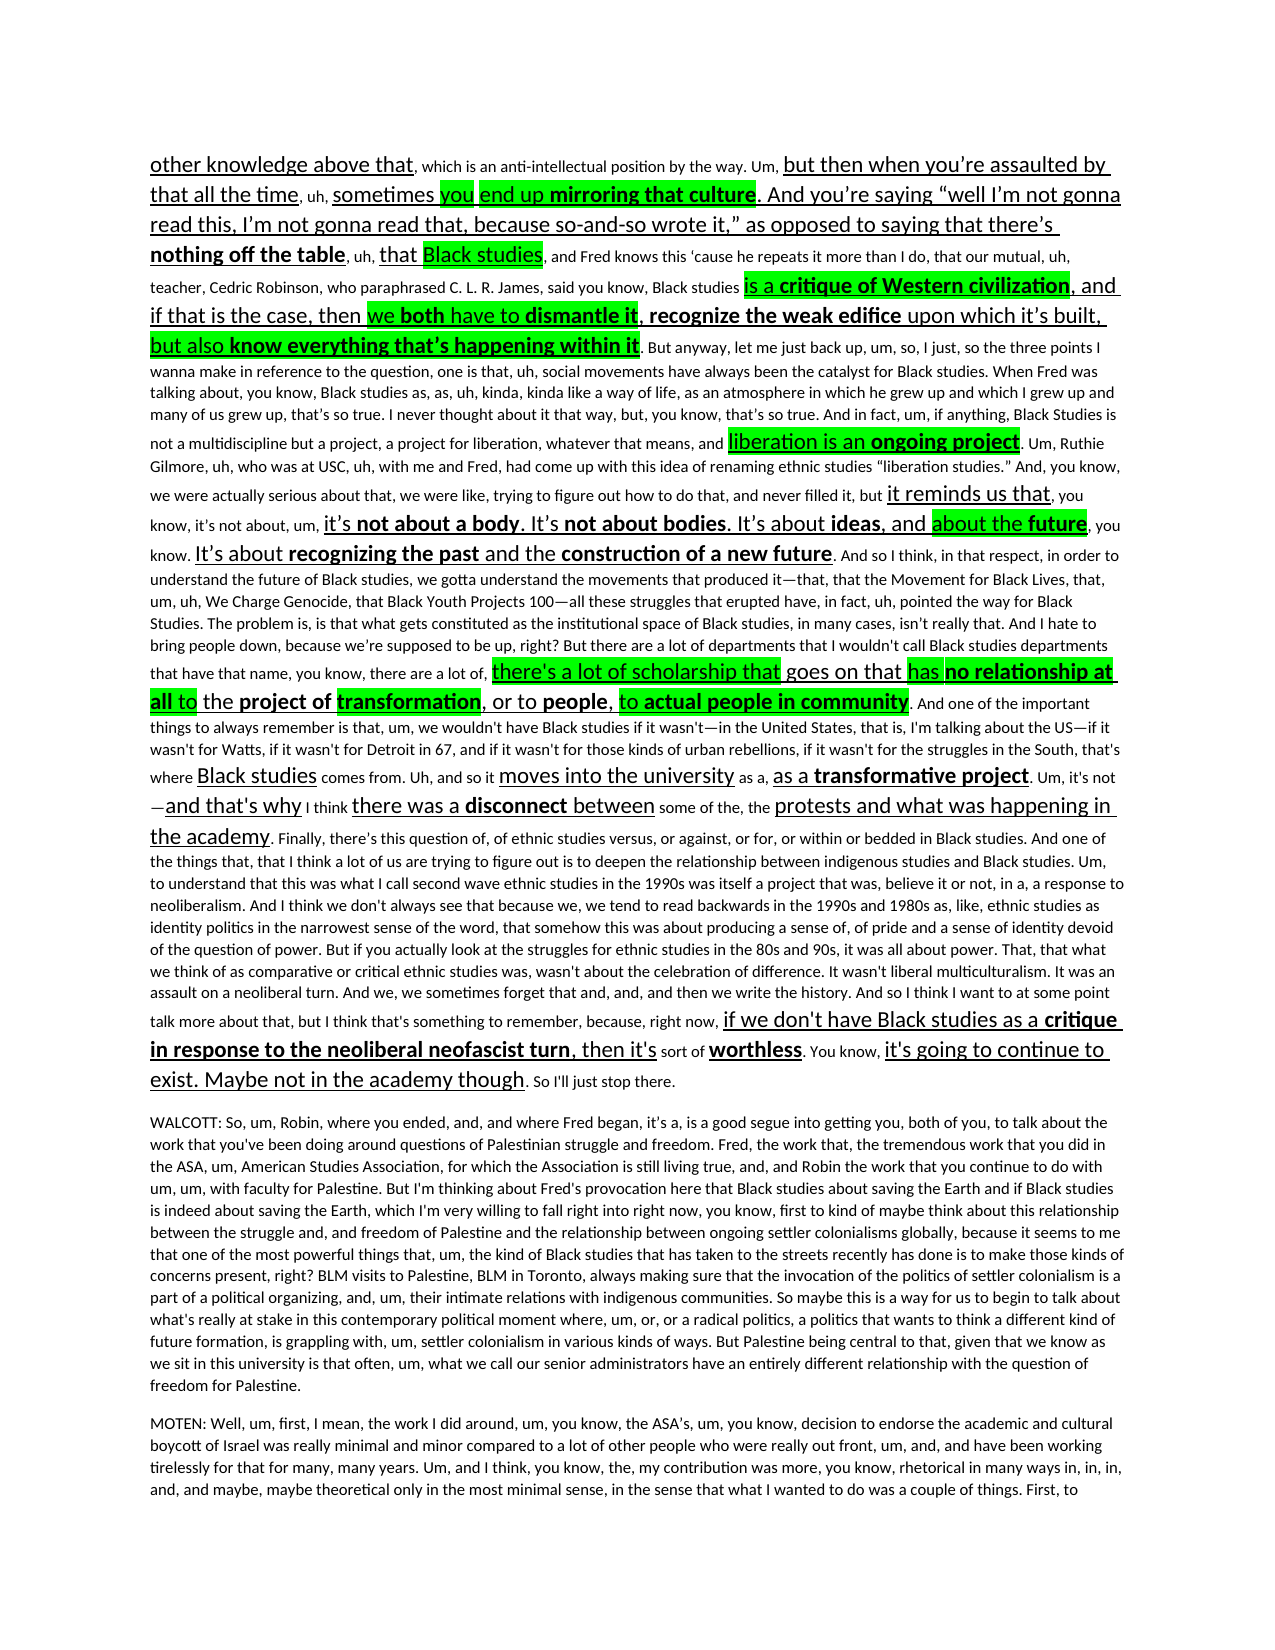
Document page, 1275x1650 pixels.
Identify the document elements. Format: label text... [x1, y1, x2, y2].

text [150, 150, 1125, 1094]
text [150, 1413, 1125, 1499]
text WALCOTT: So, um, Robin, where you ended, and, and where Fred began, it’s a, is a good segue into getting you, both of you, to talk about the work that you've been doing around questions of Palestinian struggle and freedom. Fred, the work that, the tremendous work that you did in the ASA, um, American Studies Association, for which the Association is still living true, and, and Robin the work that you continue to do with um, um, with faculty for Palestine. But I'm thinking about Fred's provocation here that Black studies about saving the Earth and if Black studies is indeed about saving the Earth, which I'm very willing to fall right into right now, you know, first to kind of maybe think about this relationship between the struggle and, and freedom of Palestine and the relationship between ongoing settler colonialisms globally, because it seems to me that one of the most powerful things that, um, the kind of Black studies that has taken to the streets recently has done is to make those kinds of concerns present, right? BLM visits to Palestine, BLM in Toronto, always making sure that the invocation of the politics of settler colonialism is a part of a political organizing, and, um, their intimate relations with indigenous communities. So maybe this is a way for us to begin to talk about what's really at stake in this contemporary political moment where, um, or, or a radical politics, a politics that wants to think a different kind of future formation, is grappling with, um, settler colonialism in various kinds of ways. But Palestine being central to that, given that we know as we sit in this university is that often, um, what we call our senior administrators have an entirely different relationship with the question of freedom for Palestine. [150, 1112, 1125, 1395]
